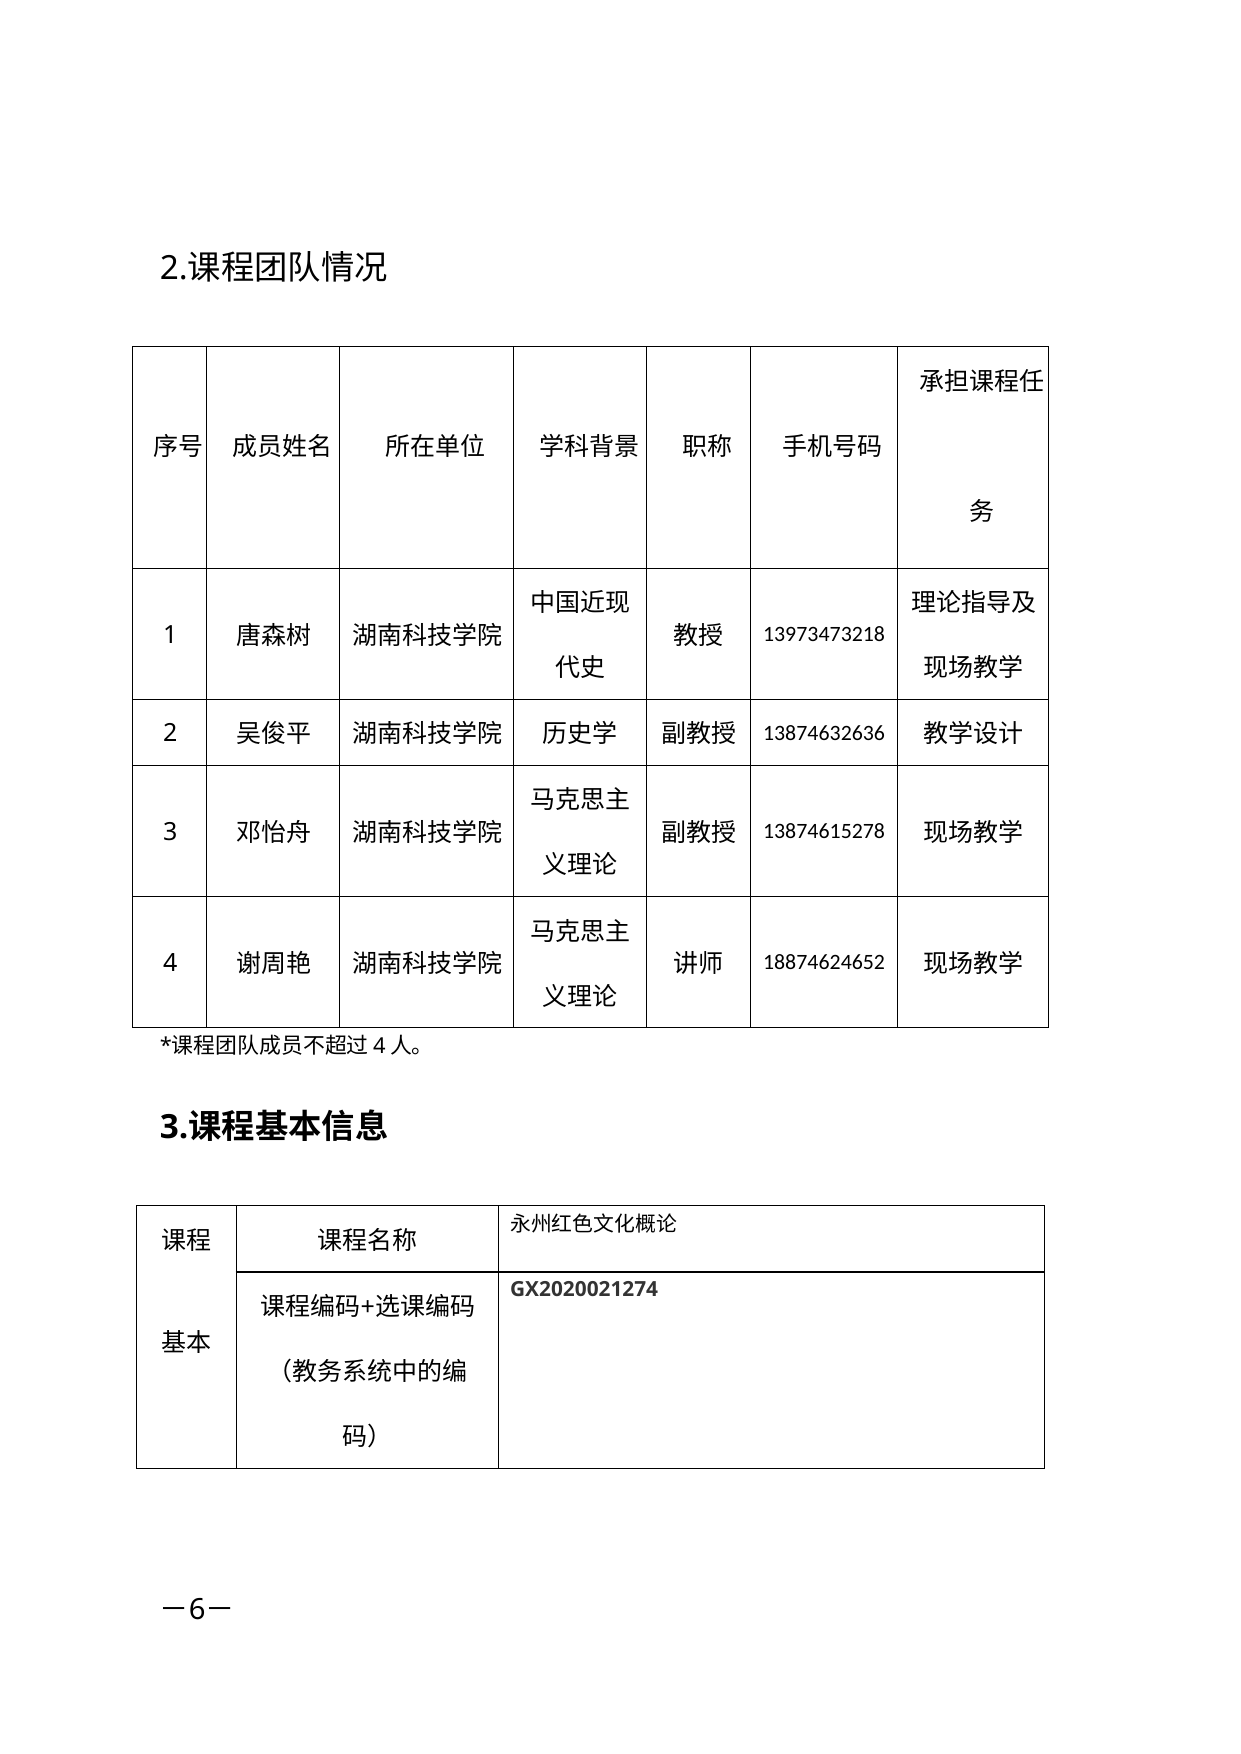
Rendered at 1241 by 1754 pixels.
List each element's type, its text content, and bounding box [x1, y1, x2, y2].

table_header 学科背景 [514, 347, 646, 567]
table_header 手机号码 [751, 347, 897, 567]
text 2.课程团队情况 [159, 233, 1153, 298]
table_cell GX2020021274 [499, 1273, 1044, 1467]
table_header 课程 基本 信息 [137, 1206, 236, 1467]
table_cell 13874632636 [751, 700, 897, 764]
table_cell 理论指导及现场教学 [898, 569, 1048, 698]
table_cell 3 [133, 766, 206, 896]
table_cell 2 [133, 700, 206, 764]
table_cell 马克思主义理论 [514, 766, 646, 896]
table_header 职称 [647, 347, 750, 567]
table_cell 课程编码+选课编码 （教务系统中的编码） [237, 1273, 498, 1467]
table_cell 谢周艳 [207, 897, 339, 1027]
table_cell 湖南科技学院 [340, 569, 513, 698]
table_header 承担课程任务 [898, 347, 1048, 567]
table_cell 讲师 [647, 897, 750, 1027]
table_cell 副教授 [647, 766, 750, 896]
table_cell 邓怡舟 [207, 766, 339, 896]
table_cell 副教授 [647, 700, 750, 764]
table_cell 13973473218 [751, 569, 897, 698]
table_cell 现场教学 [898, 766, 1048, 896]
table_cell 历史学 [514, 700, 646, 764]
table_cell 18874624652 [751, 897, 897, 1027]
table_cell 马克思主义理论 [514, 897, 646, 1027]
table_cell 湖南科技学院 [340, 897, 513, 1027]
table_cell 1 [133, 569, 206, 698]
table_cell 现场教学 [898, 897, 1048, 1027]
table_cell 教学设计 [898, 700, 1048, 764]
table_header 所在单位 [340, 347, 513, 567]
table_header 成员姓名 [207, 347, 339, 567]
table_header 课程名称 [237, 1206, 498, 1271]
table_header 永州红色文化概论 [499, 1206, 1044, 1271]
table_cell 吴俊平 [207, 700, 339, 764]
table_cell 湖南科技学院 [340, 766, 513, 896]
table_cell 中国近现代史 [514, 569, 646, 698]
text *课程团队成员不超过4人。 [159, 1028, 1153, 1060]
table_cell 教授 [647, 569, 750, 698]
table_cell 唐森树 [207, 569, 339, 698]
table_cell 4 [133, 897, 206, 1027]
table_header 序号 [133, 347, 206, 567]
table_cell 湖南科技学院 [340, 700, 513, 764]
table_cell 13874615278 [751, 766, 897, 896]
text 3.课程基本信息 [159, 1092, 1153, 1157]
